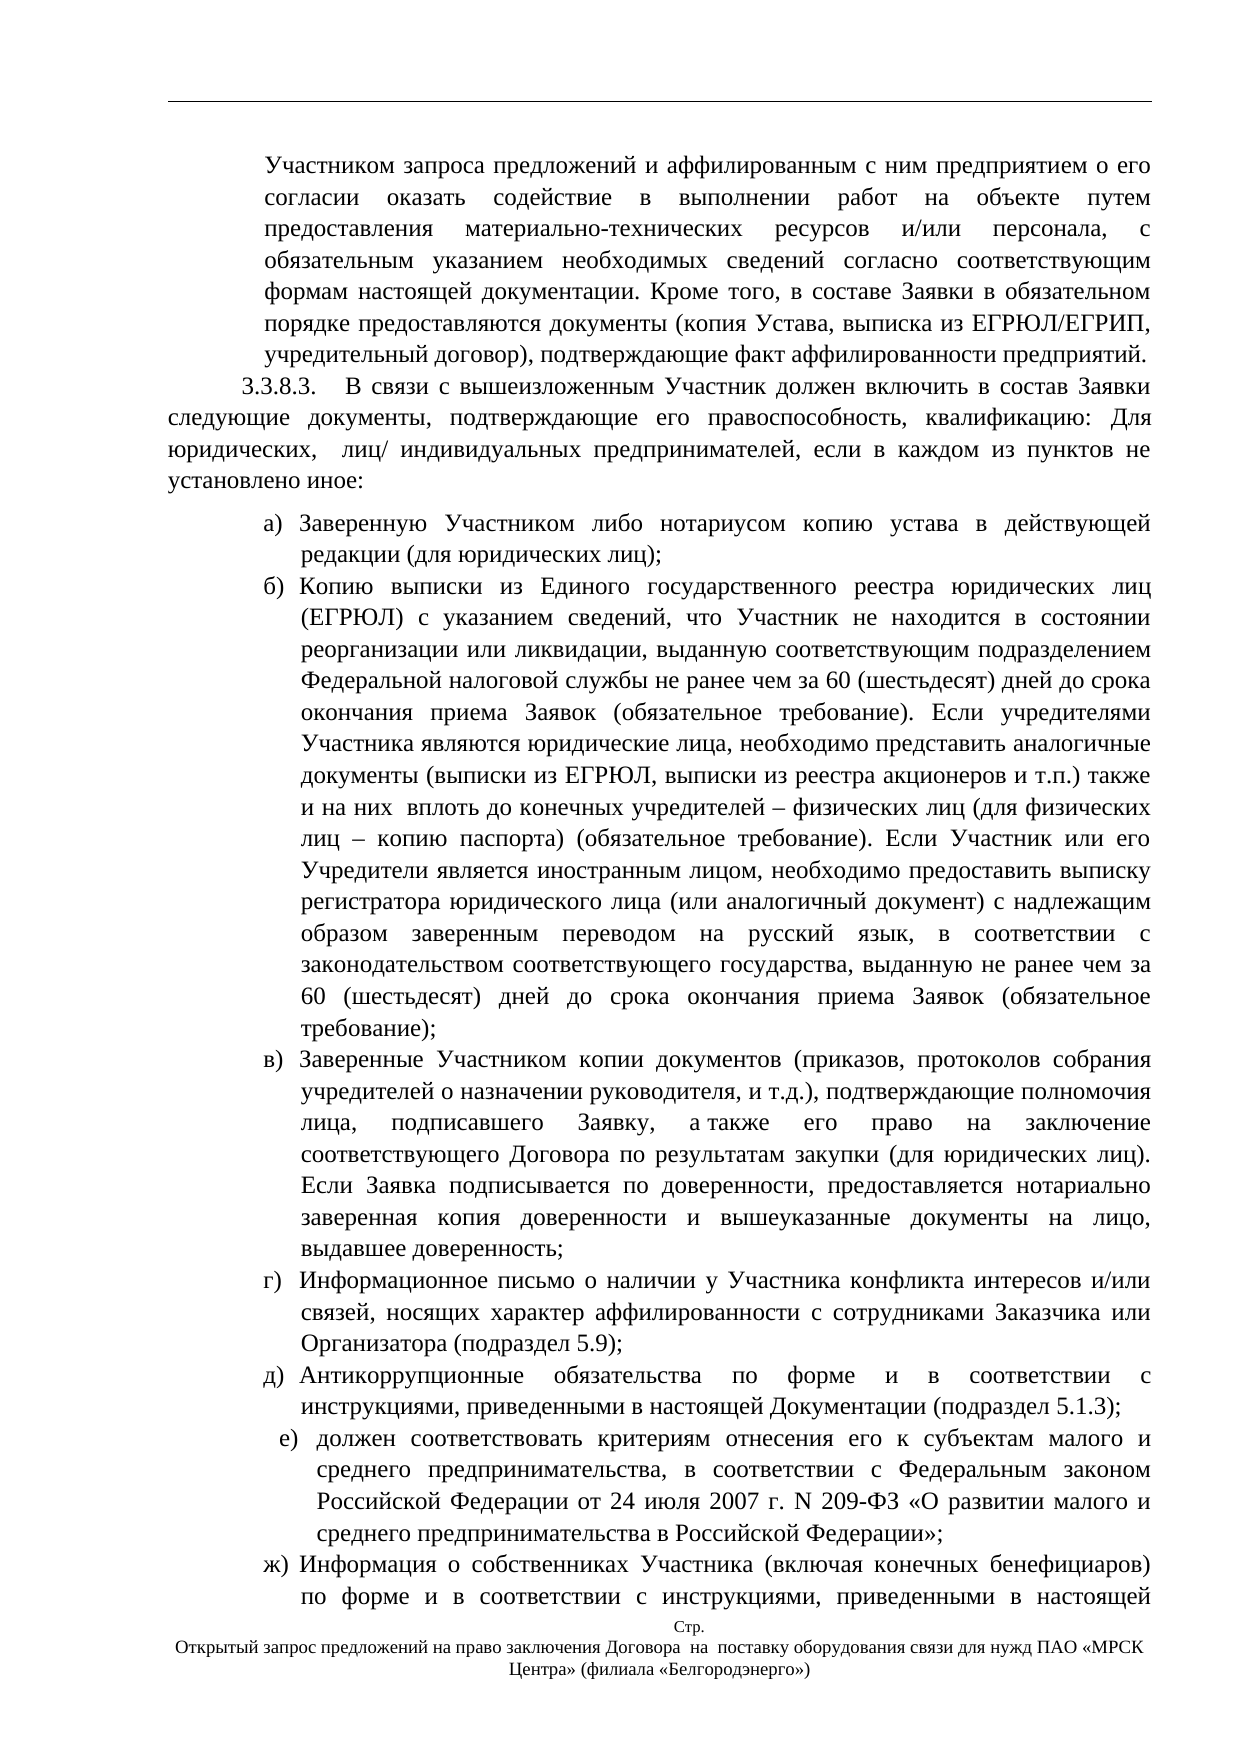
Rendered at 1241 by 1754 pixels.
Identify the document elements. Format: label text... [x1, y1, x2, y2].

list В связи с вышеизложенным Участник должен включить в состав Заявки следующие документы, подтверждающие его правоспособность, квалификацию: Для юридических, лиц/ индивидуальных предпринимателей, если в каждом из пунктов не установлено иное: [168, 371, 1152, 494]
list должен соответствовать критериям отнесения его к субъектам малого и среднего предпринимательства, в соответствии с Федеральным законом Российской Федерации от 24 июля 2007 г. N 209-ФЗ «О развитии малого и среднего предпринимательства в Российской Федерации»; [279, 1423, 1152, 1546]
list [263, 1549, 1152, 1609]
list Копию выписки из Единого государственного реестра юридических лиц (ЕГРЮЛ) с указанием сведений, что Участник не находится в состоянии реорганизации или ликвидации, выданную соответствующим подразделением Федеральной налоговой службы не ранее чем за 60 (шестьдесят) дней до срока окончания приема Заявок (обязательное требование). Если учредителями Участника являются юридические лица, необходимо представить аналогичные документы (выписки из ЕГРЮЛ, выписки из реестра акционеров и т.п.) также и на них вплоть до конечных учредителей – физических лиц (для физических лиц – копию паспорта) (обязательное требование). Если Участник или его Учредители является иностранным лицом, необходимо предоставить выписку регистратора юридического лица (или аналогичный документ) с надлежащим образом заверенным переводом на русский язык, в соответствии с законодательством соответствующего государства, выданную не ранее чем за 60 (шестьдесят) дней до срока окончания приема Заявок (обязательное требование); [263, 571, 1152, 1041]
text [264, 150, 1152, 368]
list Заверенную Участником либо нотариусом копию устава в действующей редакции (для юридических лиц); [263, 508, 1152, 568]
list Заверенные Участником копии документов (приказов, протоколов собрания учредителей о назначении руководителя, и т.д.), подтверждающие полномочия лица, подписавшего Заявку, а также его право на заключение соответствующего Договора по результатам закупки (для юридических лиц). Если Заявка подписывается по доверенности, предоставляется нотариально заверенная копия доверенности и вышеуказанные документы на лицо, выдавшее доверенность; [263, 1044, 1152, 1262]
